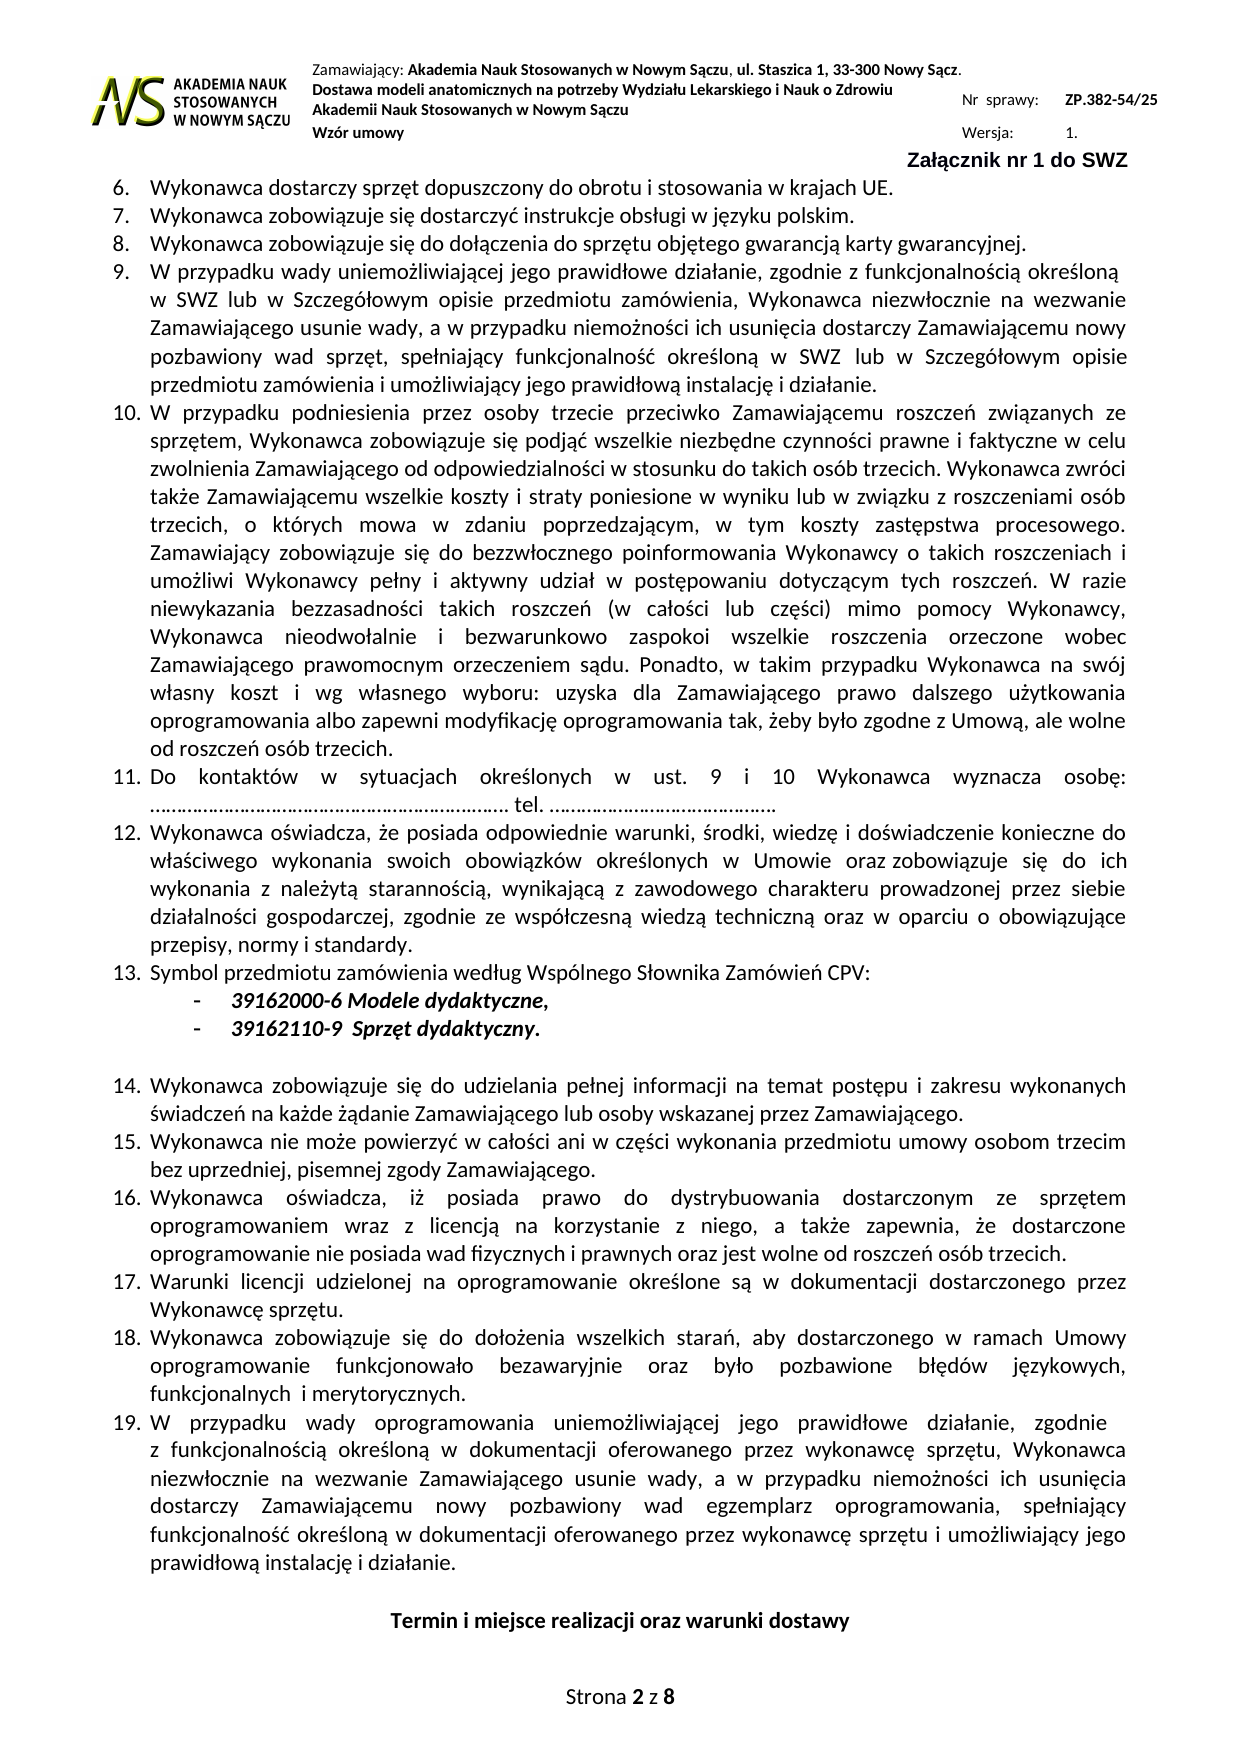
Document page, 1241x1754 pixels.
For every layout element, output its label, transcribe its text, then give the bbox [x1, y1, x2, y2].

list W przypadku podniesienia przez osoby trzecie przeciwko Zamawiającemu roszczeń związanych ze sprzętem, Wykonawca zobowiązuje się podjąć wszelkie niezbędne czynności prawne i faktyczne w celu zwolnienia Zamawiającego od odpowiedzialności w stosunku do takich osób trzecich. Wykonawca zwróci także Zamawiającemu wszelkie koszty i straty poniesione w wyniku lub w związku z roszczeniami osób trzecich, o których mowa w zdaniu poprzedzającym, w tym koszty zastępstwa procesowego. Zamawiający zobowiązuje się do bezzwłocznego poinformowania Wykonawcy o takich roszczeniach i umożliwi Wykonawcy pełny i aktywny udział w postępowaniu dotyczącym tych roszczeń. W razie niewykazania bezzasadności takich roszczeń (w całości lub części) mimo pomocy Wykonawcy, Wykonawca nieodwołalnie i bezwarunkowo zaspokoi wszelkie roszczenia orzeczone wobec Zamawiającego prawomocnym orzeczeniem sądu. Ponadto, w takim przypadku Wykonawca na swój własny koszt i wg własnego wyboru: uzyska dla Zamawiającego prawo dalszego użytkowania oprogramowania albo zapewni modyfikację oprogramowania tak, żeby było zgodne z Umową, ale wolne od roszczeń osób trzecich. [112, 398, 1128, 762]
list Symbol przedmiotu zamówienia według Wspólnego Słownika Zamówień CPV: [112, 958, 1128, 987]
list Wykonawca zobowiązuje się do dołożenia wszelkich starań, aby dostarczonego w ramach Umowy oprogramowanie funkcjonowało bezawaryjnie oraz było pozbawione błędów językowych, funkcjonalnych i merytorycznych. [112, 1323, 1128, 1408]
list Wykonawca zobowiązuje się do dołączenia do sprzętu objętego gwarancją karty gwarancyjnej. [112, 229, 1128, 257]
list 39162000-6 Modele dydaktyczne, [193, 987, 1128, 1014]
list Wykonawca nie może powierzyć w całości ani w części wykonania przedmiotu umowy osobom trzecim bez uprzedniej, pisemnej zgody Zamawiającego. [112, 1127, 1128, 1183]
list Wykonawca zobowiązuje się dostarczyć instrukcje obsługi w języku polskim. [112, 201, 1128, 229]
list W przypadku wady uniemożliwiającej jego prawidłowe działanie, zgodnie z funkcjonalnością określoną w SWZ lub w Szczegółowym opisie przedmiotu zamówienia, Wykonawca niezwłocznie na wezwanie Zamawiającego usunie wady, a w przypadku niemożności ich usunięcia dostarczy Zamawiającemu nowy pozbawiony wad sprzęt, spełniający funkcjonalność określoną w SWZ lub w Szczegółowym opisie przedmiotu zamówienia i umożliwiający jego prawidłową instalację i działanie. [112, 257, 1128, 398]
list 39162110-9 Sprzęt dydaktyczny. [193, 1014, 1128, 1043]
picture [90, 76, 290, 129]
list Wykonawca dostarczy sprzęt dopuszczony do obrotu i stosowania w krajach UE. [112, 173, 1128, 201]
list W przypadku wady oprogramowania uniemożliwiającej jego prawidłowe działanie, zgodnie z funkcjonalnością określoną w dokumentacji oferowanego przez wykonawcę sprzętu, Wykonawca niezwłocznie na wezwanie Zamawiającego usunie wady, a w przypadku niemożności ich usunięcia dostarczy Zamawiającemu nowy pozbawiony wad egzemplarz oprogramowania, spełniający funkcjonalność określoną w dokumentacji oferowanego przez wykonawcę sprzętu i umożliwiający jego prawidłową instalację i działanie. [112, 1408, 1128, 1576]
list Wykonawca zobowiązuje się do udzielania pełnej informacji na temat postępu i zakresu wykonanych świadczeń na każde żądanie Zamawiającego lub osoby wskazanej przez Zamawiającego. [112, 1071, 1128, 1127]
list Wykonawca oświadcza, iż posiada prawo do dystrybuowania dostarczonym ze sprzętem oprogramowaniem wraz z licencją na korzystanie z niego, a także zapewnia, że dostarczone oprogramowanie nie posiada wad fizycznych i prawnych oraz jest wolne od roszczeń osób trzecich. [112, 1183, 1128, 1267]
text Termin i miejsce realizacji oraz warunki dostawy [112, 1606, 1128, 1634]
list Warunki licencji udzielonej na oprogramowanie określone są w dokumentacji dostarczonego przez Wykonawcę sprzętu. [112, 1267, 1128, 1323]
list Do kontaktów w sytuacjach określonych w ust. 9 i 10 Wykonawca wyznacza osobę: …………………………………………………….……. tel. ……………………………………. [112, 762, 1128, 818]
list Wykonawca oświadcza, że posiada odpowiednie warunki, środki, wiedzę i doświadczenie konieczne do właściwego wykonania swoich obowiązków określonych w Umowie oraz zobowiązuje się do ich wykonania z należytą starannością, wynikającą z zawodowego charakteru prowadzonej przez siebie działalności gospodarczej, zgodnie ze współczesną wiedzą techniczną oraz w oparciu o obowiązujące przepisy, normy i standardy. [112, 818, 1128, 958]
